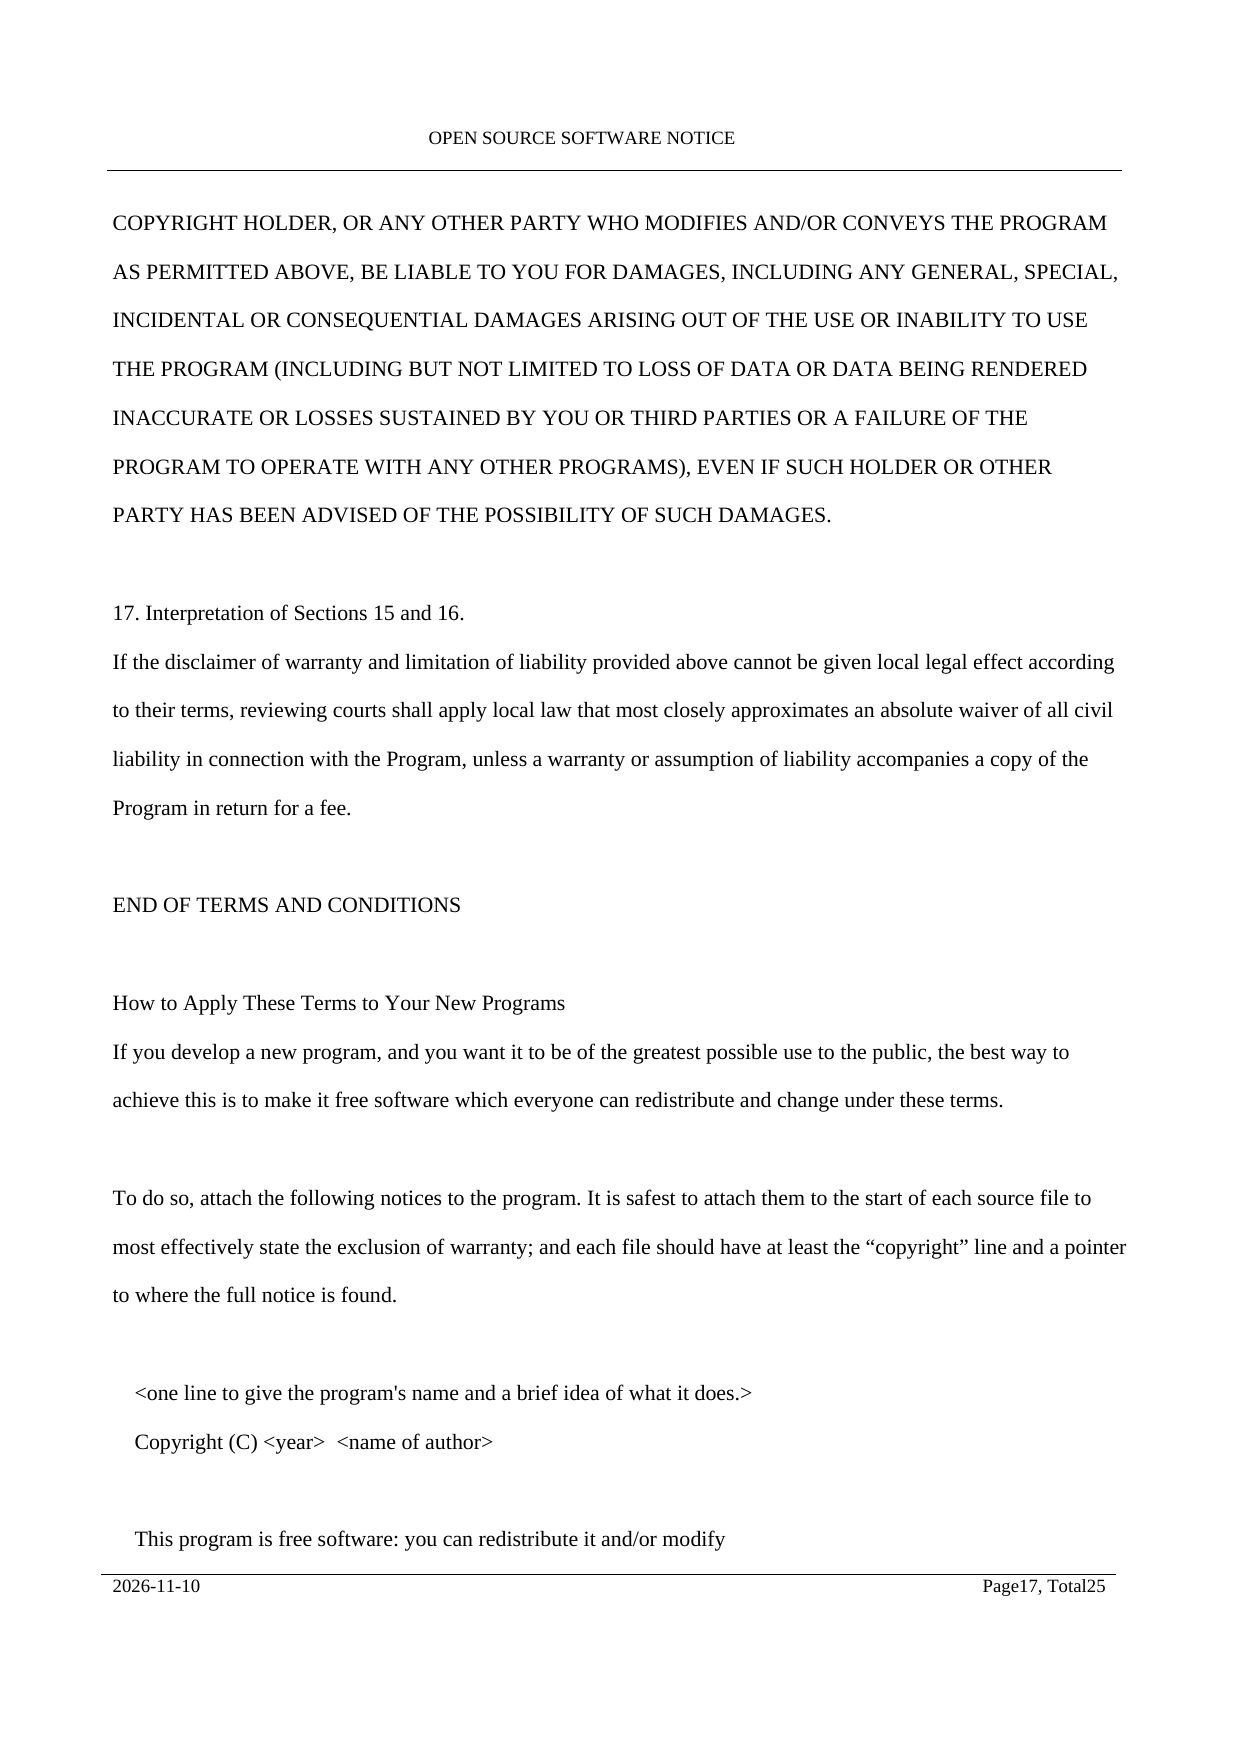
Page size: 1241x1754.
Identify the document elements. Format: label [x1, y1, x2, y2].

text [112, 206, 1128, 1555]
